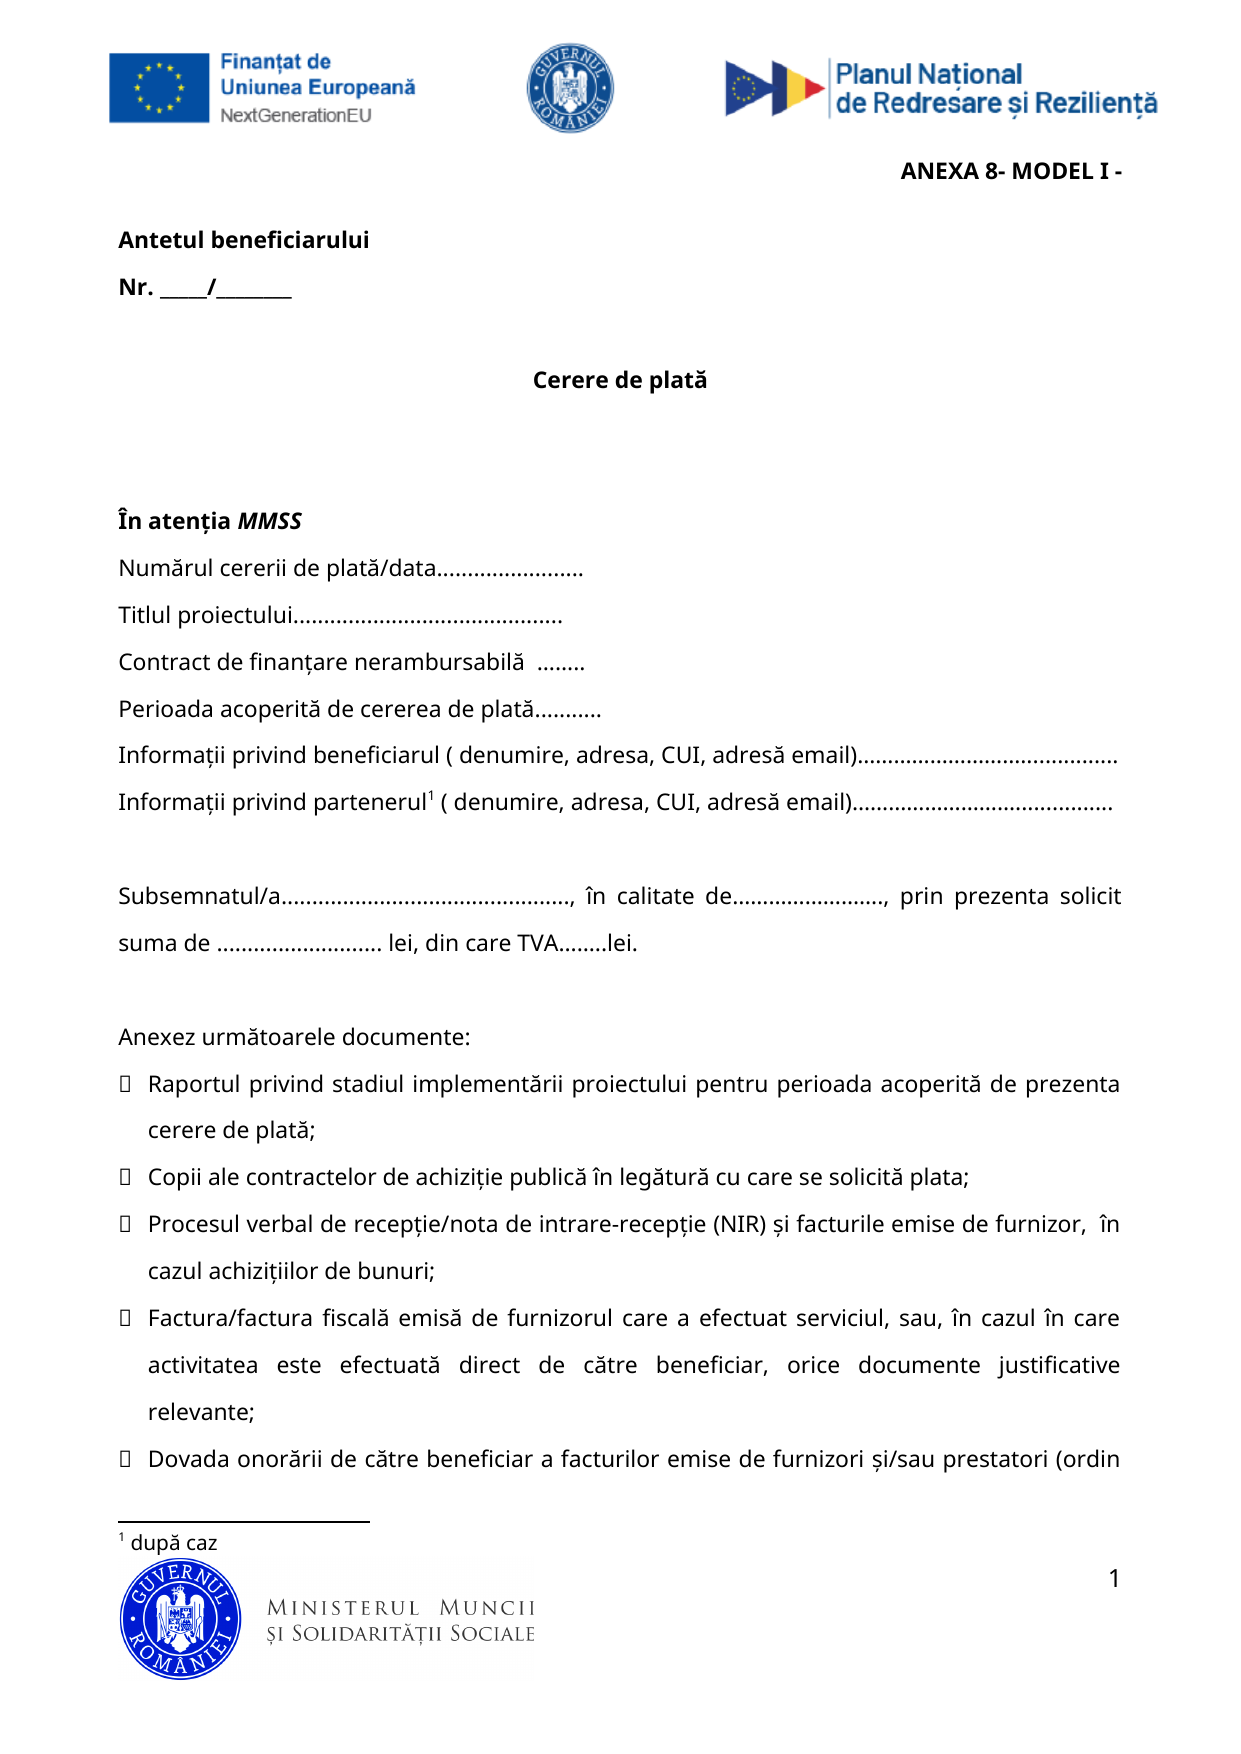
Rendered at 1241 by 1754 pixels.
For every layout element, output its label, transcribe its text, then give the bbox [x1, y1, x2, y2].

subtitle ANEXA 8- MODEL I - [268, 149, 1122, 186]
list Copii ale contractelor de achiziţie publică în legătură cu care se solicită plata; [118, 1161, 1122, 1193]
picture [118, 1556, 534, 1681]
list Procesul verbal de recepţie/nota de intrare-recepţie (NIR) şi facturile emise de furnizor, în cazul achiziţiilor de bunuri; [118, 1208, 1122, 1286]
text Contract de finanţare nerambursabilă …….. [118, 646, 1122, 677]
picture [56, 23, 1164, 154]
text Informații privind beneficiarul ( denumire, adresa, CUI, adresă email)………………………................ [118, 739, 1122, 771]
text Anexez următoarele documente: [118, 1021, 1122, 1052]
text În atenţia MMSS [118, 505, 1122, 536]
text Nr. _____/________ [118, 271, 1122, 302]
text Perioada acoperită de cererea de plată........... [118, 693, 1122, 724]
list Factura/factura fiscală emisă de furnizorul care a efectuat serviciul, sau, în cazul în care activitatea este efectuată direct de către beneficiar, orice documente justificative relevante; [118, 1302, 1122, 1427]
text Informații privind partenerul ( denumire, adresa, CUI, adresă email)………………………................ [118, 786, 1122, 818]
text Subsemnatul/a..............................................., în calitate de……………………., prin prezenta solicit suma de ........................... lei, din care TVA……..lei. [118, 880, 1122, 958]
text Titlul proiectului............................................ [118, 599, 1122, 630]
text Numărul cererii de plată/data........................ [118, 552, 1122, 583]
text Antetul beneficiarului [118, 224, 1122, 255]
list Dovada onorării de către beneficiar a facturilor emise de furnizori şi/sau prestatori (ordin de plată, chitanţe, extrase de cont); [118, 1443, 1122, 1474]
list Raportul privind stadiul implementării proiectului pentru perioada acoperită de prezenta cerere de plată; [118, 1068, 1122, 1146]
text Cerere de plată [118, 364, 1122, 396]
